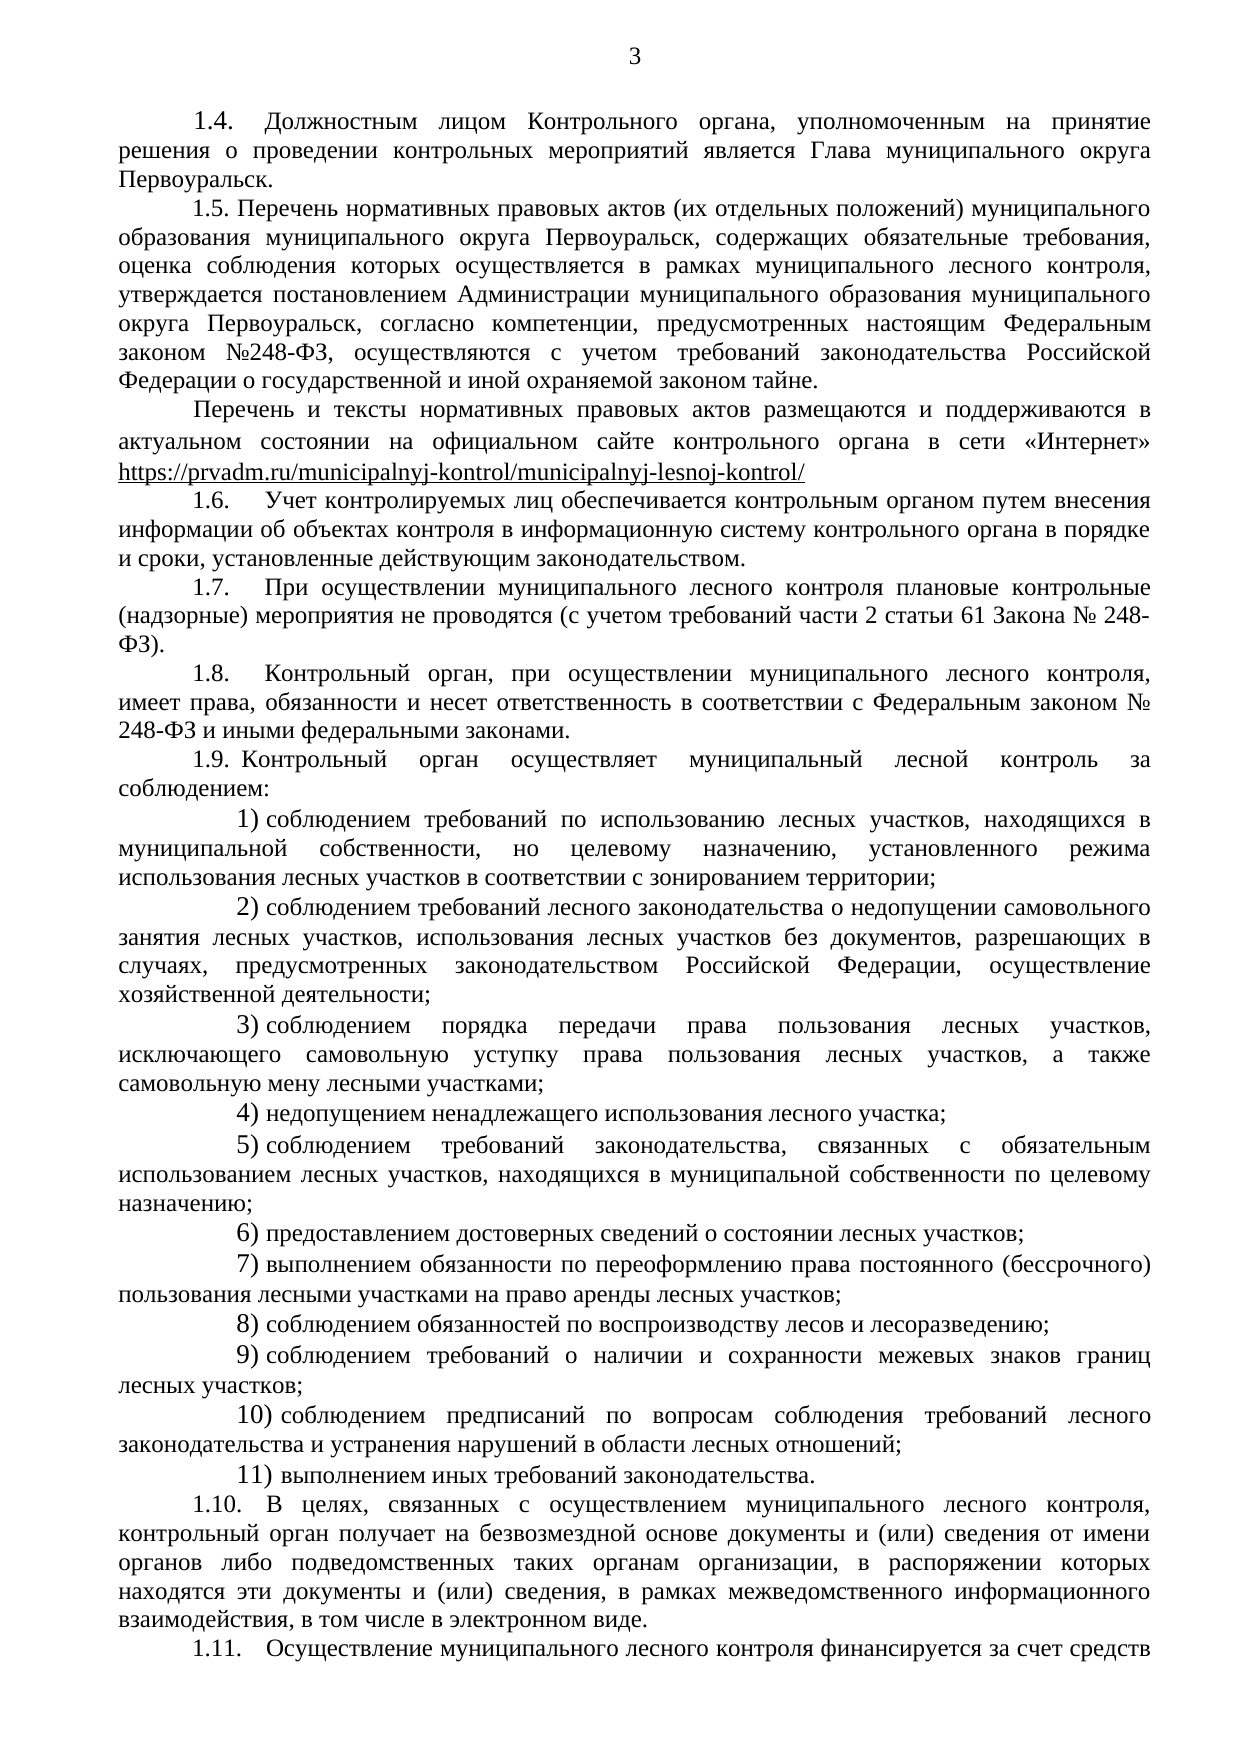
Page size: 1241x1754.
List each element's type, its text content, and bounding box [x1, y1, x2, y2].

list выполнением иных требований законодательства. [118, 1458, 1152, 1489]
list выполнением обязанности по переоформлению права постоянного (бессрочного) пользования лесными участками на право аренды лесных участков; [118, 1247, 1152, 1307]
list соблюдением требований по использованию лесных участков, находящихся в муниципальной собственности, но целевому назначению, установленного режима использования лесных участков в соответствии с зонированием территории; [118, 802, 1152, 891]
list предоставлением достоверных сведений о состоянии лесных участков; [118, 1216, 1152, 1247]
list 1.5. Перечень нормативных правовых актов (их отдельных положений) муниципального образования муниципального округа Первоуральск, содержащих обязательные требования, оценка соблюдения которых осуществляется в рамках муниципального лесного контроля, утверждается постановлением Администрации муниципального образования муниципального округа Первоуральск, согласно компетенции, предусмотренных настоящим Федеральным законом №248-ФЗ, осуществляются с учетом требований законодательства Российской Федерации о государственной и иной охраняемой законом тайне. [118, 193, 1152, 394]
list соблюдением требований лесного законодательства о недопущении самовольного занятия лесных участков, использования лесных участков без документов, разрешающих в случаях, предусмотренных законодательством Российской Федерации, осуществление хозяйственной деятельности; [118, 891, 1152, 1008]
list При осуществлении муниципального лесного контроля плановые контрольные (надзорные) мероприятия не проводятся (с учетом требований части 2 статьи 61 Закона № 248-ФЗ). [118, 572, 1152, 658]
list соблюдением требований законодательства, связанных с обязательным использованием лесных участков, находящихся в муниципальной собственности по целевому назначению; [118, 1128, 1152, 1216]
list Контрольный орган осуществляет муниципальный лесной контроль за соблюдением: [118, 744, 1152, 802]
list Должностным лицом Контрольного органа, уполномоченным на принятие решения о проведении контрольных мероприятий является Глава муниципального округа Первоуральск. [118, 104, 1152, 193]
list соблюдением требований о наличии и сохранности межевых знаков границ лесных участков; [118, 1338, 1152, 1398]
list Контрольный орган, при осуществлении муниципального лесного контроля, имеет права, обязанности и несет ответственность в соответствии с Федеральным законом № 248-ФЗ и иными федеральными законами. [118, 658, 1152, 744]
list соблюдением обязанностей по воспроизводству лесов и лесоразведению; [118, 1307, 1152, 1338]
text Перечень и тексты нормативных правовых актов размещаются и поддерживаются в актуальном состоянии на официальном сайте контрольного органа в сети «Интернет» https://prvadm.ru/municipalnyj-kontrol/municipalnyj-lesnoj-kontrol/ [118, 394, 1152, 486]
list соблюдением предписаний по вопросам соблюдения требований лесного законодательства и устранения нарушений в области лесных отношений; [118, 1398, 1152, 1458]
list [118, 1633, 1152, 1662]
list соблюдением порядка передачи права пользования лесных участков, исключающего самовольную уступку права пользования лесных участков, а также самовольную мену лесными участками; [118, 1008, 1152, 1097]
list Учет контролируемых лиц обеспечивается контрольным органом путем внесения информации об объектах контроля в информационную систему контрольного органа в порядке и сроки, установленные действующим законодательством. [118, 486, 1152, 572]
list недопущением ненадлежащего использования лесного участка; [118, 1097, 1152, 1128]
list В целях, связанных с осуществлением муниципального лесного контроля, контрольный орган получает на безвозмездной основе документы и (или) сведения от имени органов либо подведомственных таких органам организации, в распоряжении которых находятся эти документы и (или) сведения, в рамках межведомственного информационного взаимодействия, в том числе в электронном виде. [118, 1489, 1152, 1633]
